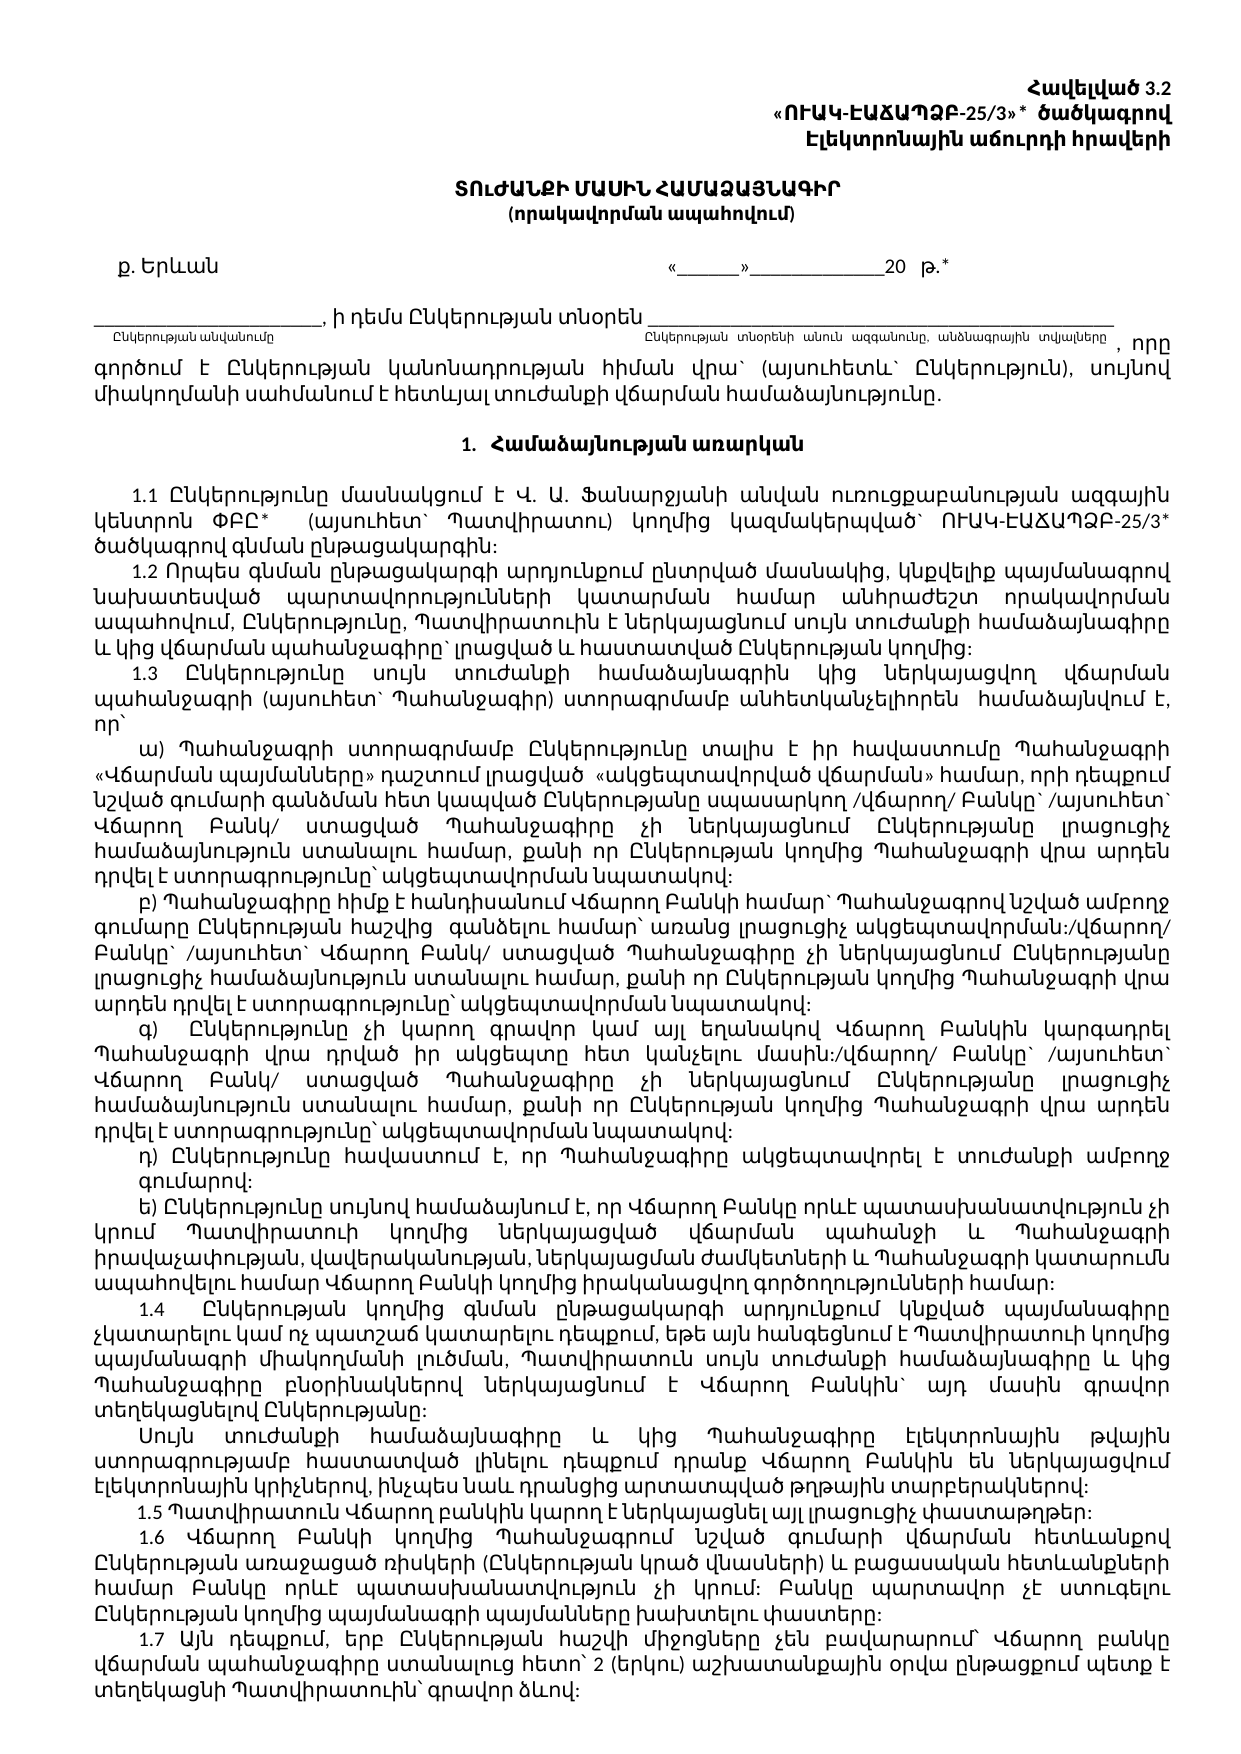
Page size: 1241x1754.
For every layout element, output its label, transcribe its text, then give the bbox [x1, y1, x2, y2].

text ե) Ընկերությունը սույնով համաձայնում է, որ Վճարող Բանկը որևէ պատասխանատվություն չի կրում Պատվիրատուի կողմից ներկայացված վճարման պահանջի և Պահանջագրի իրավաչափության, վավերականության, ներկայացման ժամկետների և Պահանջագրի կատարումն ապահովելու համար Վճարող Բանկի կողմից իրականացվող գործողությունների համար: [94, 1194, 1171, 1296]
text 1.4 Ընկերության կողմից գնման ընթացակարգի արդյունքում կնքված պայմանագիրը չկատարելու կամ ոչ պատշաճ կատարելու դեպքում, եթե այն հանգեցնում է Պատվիրատուի կողմից պայմանագրի միակողմանի լուծման, Պատվիրատուն սույն տուժանքի համաձայնագիրը և կից Պահանջագիրը բնօրինակներով ներկայացնում է Վճարող Բանկին` այդ մասին գրավոր տեղեկացնելով Ընկերությանը: [94, 1296, 1171, 1423]
text 1.7 Այն դեպքում, երբ Ընկերության հաշվի միջոցները չեն բավարարում՝ Վճարող բանկը վճարման պահանջագիրը ստանալուց հետո՝ 2 (երկու) աշխատանքային օրվա ընթացքում պետք է տեղեկացնի Պատվիրատուին՝ գրավոր ձևով: [94, 1626, 1171, 1702]
text գ) Ընկերությունը չի կարող գրավոր կամ այլ եղանակով Վճարող Բանկին կարգադրել Պահանջագրի վրա դրված իր ակցեպտը հետ կանչելու մասին:/վճարող/ Բանկը` /այսուհետ` Վճարող Բանկ/ ստացված Պահանջագիրը չի ներկայացնում Ընկերությանը լրացուցիչ համաձայնություն ստանալու համար, քանի որ Ընկերության կողմից Պահանջագրի վրա արդեն դրվել է ստորագրությունը՝ ակցեպտավորման նպատակով: [94, 1016, 1171, 1143]
text դ) Ընկերությունը հավաստում է, որ Պահանջագիրը ակցեպտավորել է տուժանքի ամբողջ գումարով: [138, 1143, 1171, 1194]
text ա) Պահանջագրի ստորագրմամբ Ընկերությունը տալիս է իր հավաստումը Պահանջագրի «Վճարման պայմանները» դաշտում լրացված «ակցեպտավորված վճարման» համար, որի դեպքում նշված գումարի գանձման հետ կապված Ընկերությանը սպասարկող /վճարող/ Բանկը` /այսուհետ` Վճարող Բանկ/ ստացված Պահանջագիրը չի ներկայացնում Ընկերությանը լրացուցիչ համաձայնություն ստանալու համար, քանի որ Ընկերության կողմից Պահանջագրի վրա արդեն դրվել է ստորագրությունը՝ ակցեպտավորման նպատակով: [94, 737, 1171, 889]
text Սույն տուժանքի համաձայնագիրը և կից Պահանջագիրը էլեկտրոնային թվային ստորագրությամբ հաստատված լինելու դեպքում դրանք Վճարող Բանկին են ներկայացվում էլեկտրոնային կրիչներով, ինչպես նաև դրանցից արտատպված թղթային տարբերակներով: [94, 1423, 1171, 1499]
text ______________________, ի դեմս Ընկերության տնօրեն _____________________________________________ [94, 304, 1171, 330]
text 1.3 Ընկերությունը սույն տուժանքի համաձայնագրին կից ներկայացվող վճարման պահանջագրի (այսուհետ` Պահանջագիր) ստորագրմամբ անհետկանչելիորեն համաձայնվում է, որ՝ [94, 660, 1171, 737]
text Հավելված 3.2 [94, 75, 1171, 100]
text ք. Երևան «______»_____________20 թ.* [94, 254, 1171, 279]
text 1.5 Պատվիրատուն Վճարող բանկին կարող է ներկայացնել այլ լրացուցիչ փաստաթղթեր: [94, 1499, 1171, 1524]
text 1.6 Վճարող Բանկի կողմից Պահանջագրում նշված գումարի վճարման հետևանքով Ընկերության առաջացած ռիսկերի (Ընկերության կրած վնասների) և բացասական հետևանքների համար Բանկը որևէ պատասխանատվություն չի կրում: Բանկը պարտավոր չէ ստուգելու Ընկերության կողմից պայմանագրի պայմանները խախտելու փաստերը: [94, 1524, 1171, 1626]
text «ՈՒԱԿ-ԷԱՃԱՊՁԲ-25/3»* ծածկագրով [94, 100, 1171, 126]
text բ) Պահանջագիրը հիմք է հանդիսանում Վճարող Բանկի համար` Պահանջագրով նշված ամբողջ գումարը Ընկերության հաշվից գանձելու համար՝ առանց լրացուցիչ ակցեպտավորման:/վճարող/ Բանկը` /այսուհետ` Վճարող Բանկ/ ստացված Պահանջագիրը չի ներկայացնում Ընկերությանը լրացուցիչ համաձայնություն ստանալու համար, քանի որ Ընկերության կողմից Պահանջագրի վրա արդեն դրվել է ստորագրությունը՝ ակցեպտավորման նպատակով: [94, 889, 1171, 1016]
text Ընկերության անվանումը Ընկերության տնօրենի անուն ազգանունը, անձնագրային տվյալները , որը գործում է Ընկերության կանոնադրության հիման վրա` (այսուհետև` Ընկերություն), սույնով միակողմանի սահմանում է հետևյալ տուժանքի վճարման համաձայնությունը. [94, 330, 1171, 406]
text (որակավորման ապահովում) [94, 202, 1171, 225]
text ՏՈւԺԱՆՔԻ ՄԱՍԻՆ ՀԱՄԱՁԱՅՆԱԳԻՐ [94, 177, 1171, 202]
text 1. Համաձայնության առարկան [94, 432, 1171, 457]
text 1.1 Ընկերությունը մասնակցում է Վ. Ա. Ֆանարջյանի անվան ուռուցքաբանության ազգային կենտրոն ՓԲԸ* (այսուհետ` Պատվիրատու) կողմից կազմակերպված` ՈՒԱԿ-ԷԱՃԱՊՁԲ-25/3* ծածկագրով գնման ընթացակարգին: [94, 482, 1171, 559]
text Էլեկտրոնային աճուրդի հրավերի [94, 126, 1171, 151]
text 1.2 Որպես գնման ընթացակարգի արդյունքում ընտրված մասնակից, կնքվելիք պայմանագրով նախատեսված պարտավորությունների կատարման համար անհրաժեշտ որակավորման ապահովում, Ընկերությունը, Պատվիրատուին է ներկայացնում սույն տուժանքի համաձայնագիրը և կից վճարման պահանջագիրը` լրացված և հաստատված Ընկերության կողմից: [94, 559, 1171, 660]
